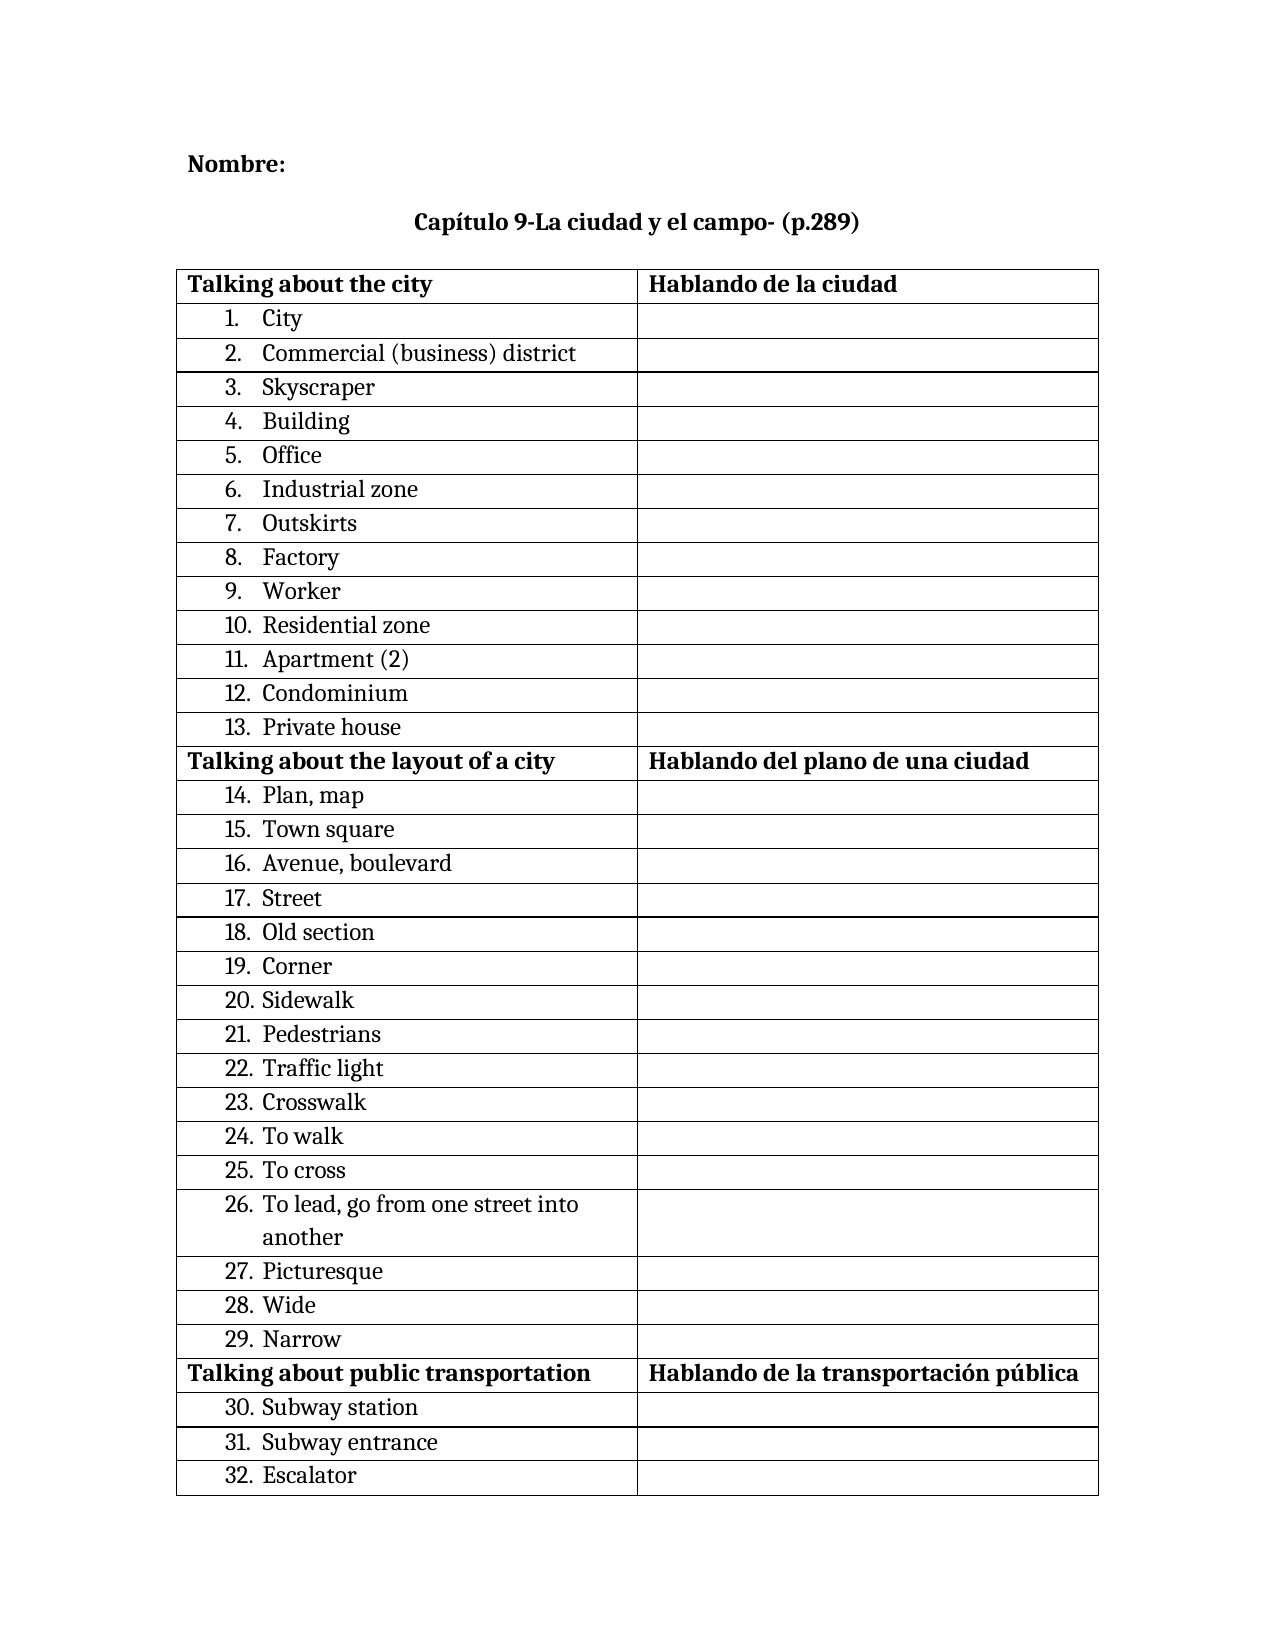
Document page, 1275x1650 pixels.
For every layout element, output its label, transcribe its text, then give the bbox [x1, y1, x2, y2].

table_cell [638, 986, 1098, 1019]
table_cell [638, 884, 1098, 916]
table_cell To lead, go from one street into another [177, 1190, 637, 1256]
table_cell Outskirts [177, 509, 637, 542]
table_cell Condominium [177, 679, 637, 712]
table_cell Old section [177, 918, 637, 951]
table_cell Town square [177, 815, 637, 848]
table_cell Crosswalk [177, 1088, 637, 1121]
table_cell [638, 781, 1098, 814]
table_cell City [177, 304, 637, 337]
table_cell Talking about public transportation [177, 1359, 637, 1392]
table_cell Industrial zone [177, 475, 637, 508]
table_cell Street [177, 884, 637, 916]
table_cell Narrow [177, 1325, 637, 1358]
table_cell Factory [177, 543, 637, 576]
table_cell Worker [177, 577, 637, 610]
table_cell [638, 1393, 1098, 1426]
table_cell Talking about the layout of a city [177, 747, 637, 780]
table_cell Hablando del plano de una ciudad [638, 747, 1098, 780]
table_cell [638, 1156, 1098, 1189]
table_cell [638, 1190, 1098, 1256]
table_cell To walk [177, 1122, 637, 1155]
table_cell [638, 407, 1098, 439]
table_cell [638, 1291, 1098, 1324]
table_cell [638, 1428, 1098, 1460]
table_cell [638, 441, 1098, 474]
table_header Talking about the city [177, 270, 637, 303]
table_cell Building [177, 407, 637, 439]
table_cell Escalator [177, 1461, 637, 1494]
table_cell [638, 509, 1098, 542]
table_cell [638, 1257, 1098, 1290]
table_cell Picturesque [177, 1257, 637, 1290]
table_cell [638, 1054, 1098, 1087]
table_header Hablando de la ciudad [638, 270, 1098, 303]
table_cell [638, 304, 1098, 337]
table_cell [638, 543, 1098, 576]
table_cell [638, 713, 1098, 746]
table_cell Wide [177, 1291, 637, 1324]
table_cell Hablando de la transportación pública [638, 1359, 1098, 1392]
table_cell Sidewalk [177, 986, 637, 1019]
table_cell Residential zone [177, 611, 637, 644]
table_cell [638, 611, 1098, 644]
table_cell [638, 815, 1098, 848]
table_cell Subway station [177, 1393, 637, 1426]
table_cell Skyscraper [177, 373, 637, 406]
text Capítulo 9-La ciudad y el campo- (p.289) [187, 207, 1087, 236]
table_cell Subway entrance [177, 1428, 637, 1460]
table_cell [638, 645, 1098, 678]
table_cell Office [177, 441, 637, 474]
table_cell Avenue, boulevard [177, 849, 637, 882]
table_cell To cross [177, 1156, 637, 1189]
table_cell [638, 918, 1098, 951]
table_cell [638, 1020, 1098, 1053]
table_cell [638, 373, 1098, 406]
table_cell Private house [177, 713, 637, 746]
table_cell [638, 577, 1098, 610]
table_cell Corner [177, 952, 637, 984]
table_cell Traffic light [177, 1054, 637, 1087]
table_cell Pedestrians [177, 1020, 637, 1053]
table_cell [638, 1461, 1098, 1494]
table_cell [638, 952, 1098, 984]
table_cell [638, 475, 1098, 508]
table_cell [638, 339, 1098, 371]
table_cell [638, 679, 1098, 712]
text Nombre: [187, 150, 1087, 179]
table_cell Commercial (business) district [177, 339, 637, 371]
table_cell Plan, map [177, 781, 637, 814]
table_cell [638, 1122, 1098, 1155]
table_cell [638, 1088, 1098, 1121]
table_cell Apartment (2) [177, 645, 637, 678]
table_cell [638, 849, 1098, 882]
table_cell [638, 1325, 1098, 1358]
